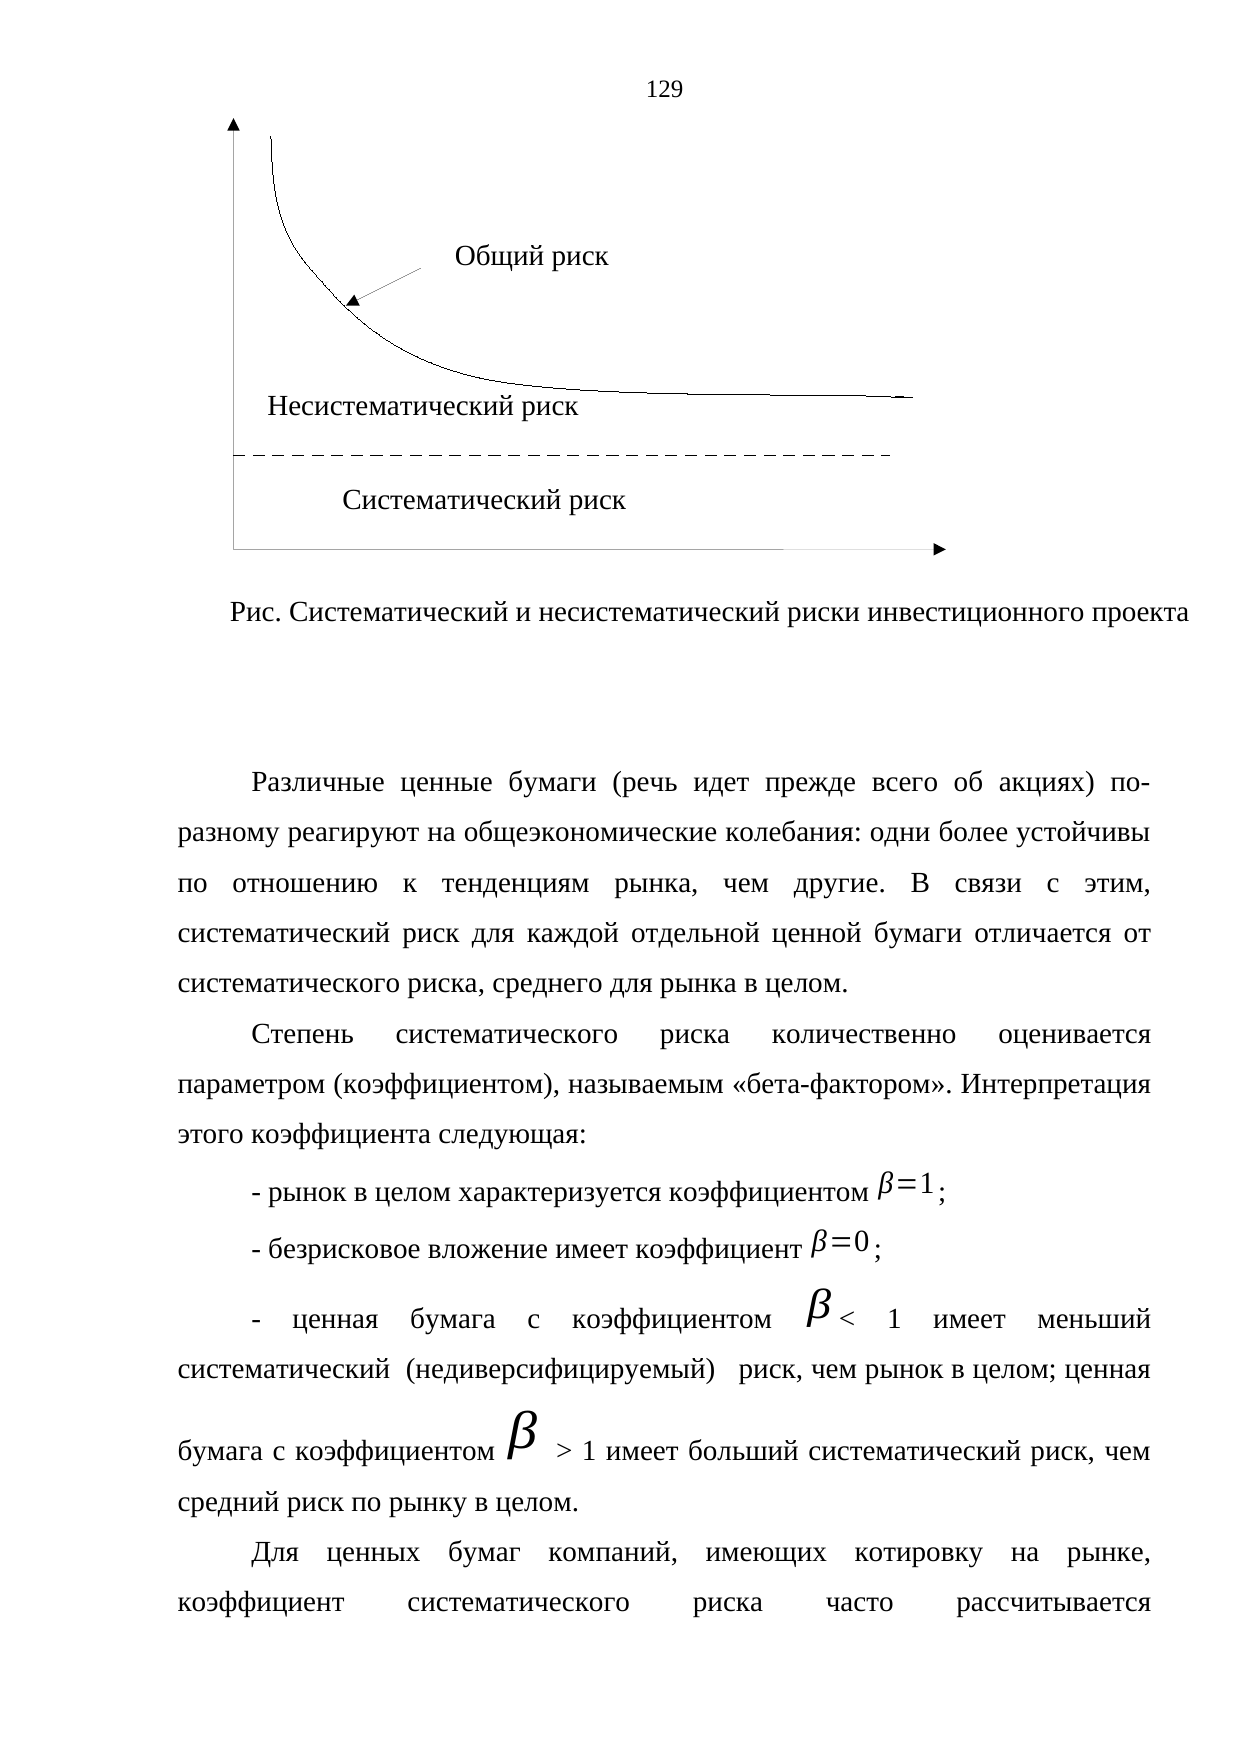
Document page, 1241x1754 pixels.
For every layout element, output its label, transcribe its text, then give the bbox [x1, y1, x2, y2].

text - рынок в целом характеризуется коэффициентом ; [177, 1167, 1152, 1207]
text - ценная бумага с коэффициентом < 1 имеет меньший систематический (недиверсифицируемый) риск, чем рынок в целом; ценная бумага с коэффициентом > 1 имеет больший систематический риск, чем средний риск по рынку в целом. [177, 1281, 1152, 1517]
text Различные ценные бумаги (речь идет прежде всего об акциях) по-разному реагируют на общеэкономические колебания: одни более устойчивы по отношению к тенденциям рынка, чем другие. В связи с этим, систематический риск для каждой отдельной ценной бумаги отличается от систематического риска, среднего для рынка в целом. [177, 764, 1152, 999]
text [177, 1534, 1152, 1618]
text - безрисковое вложение имеет коэффициент ; [177, 1224, 1152, 1265]
text Степень систематического риска количественно оценивается параметром (коэффициентом), называемым «бета-фактором». Интерпретация этого коэффициента следующая: [177, 1016, 1152, 1150]
